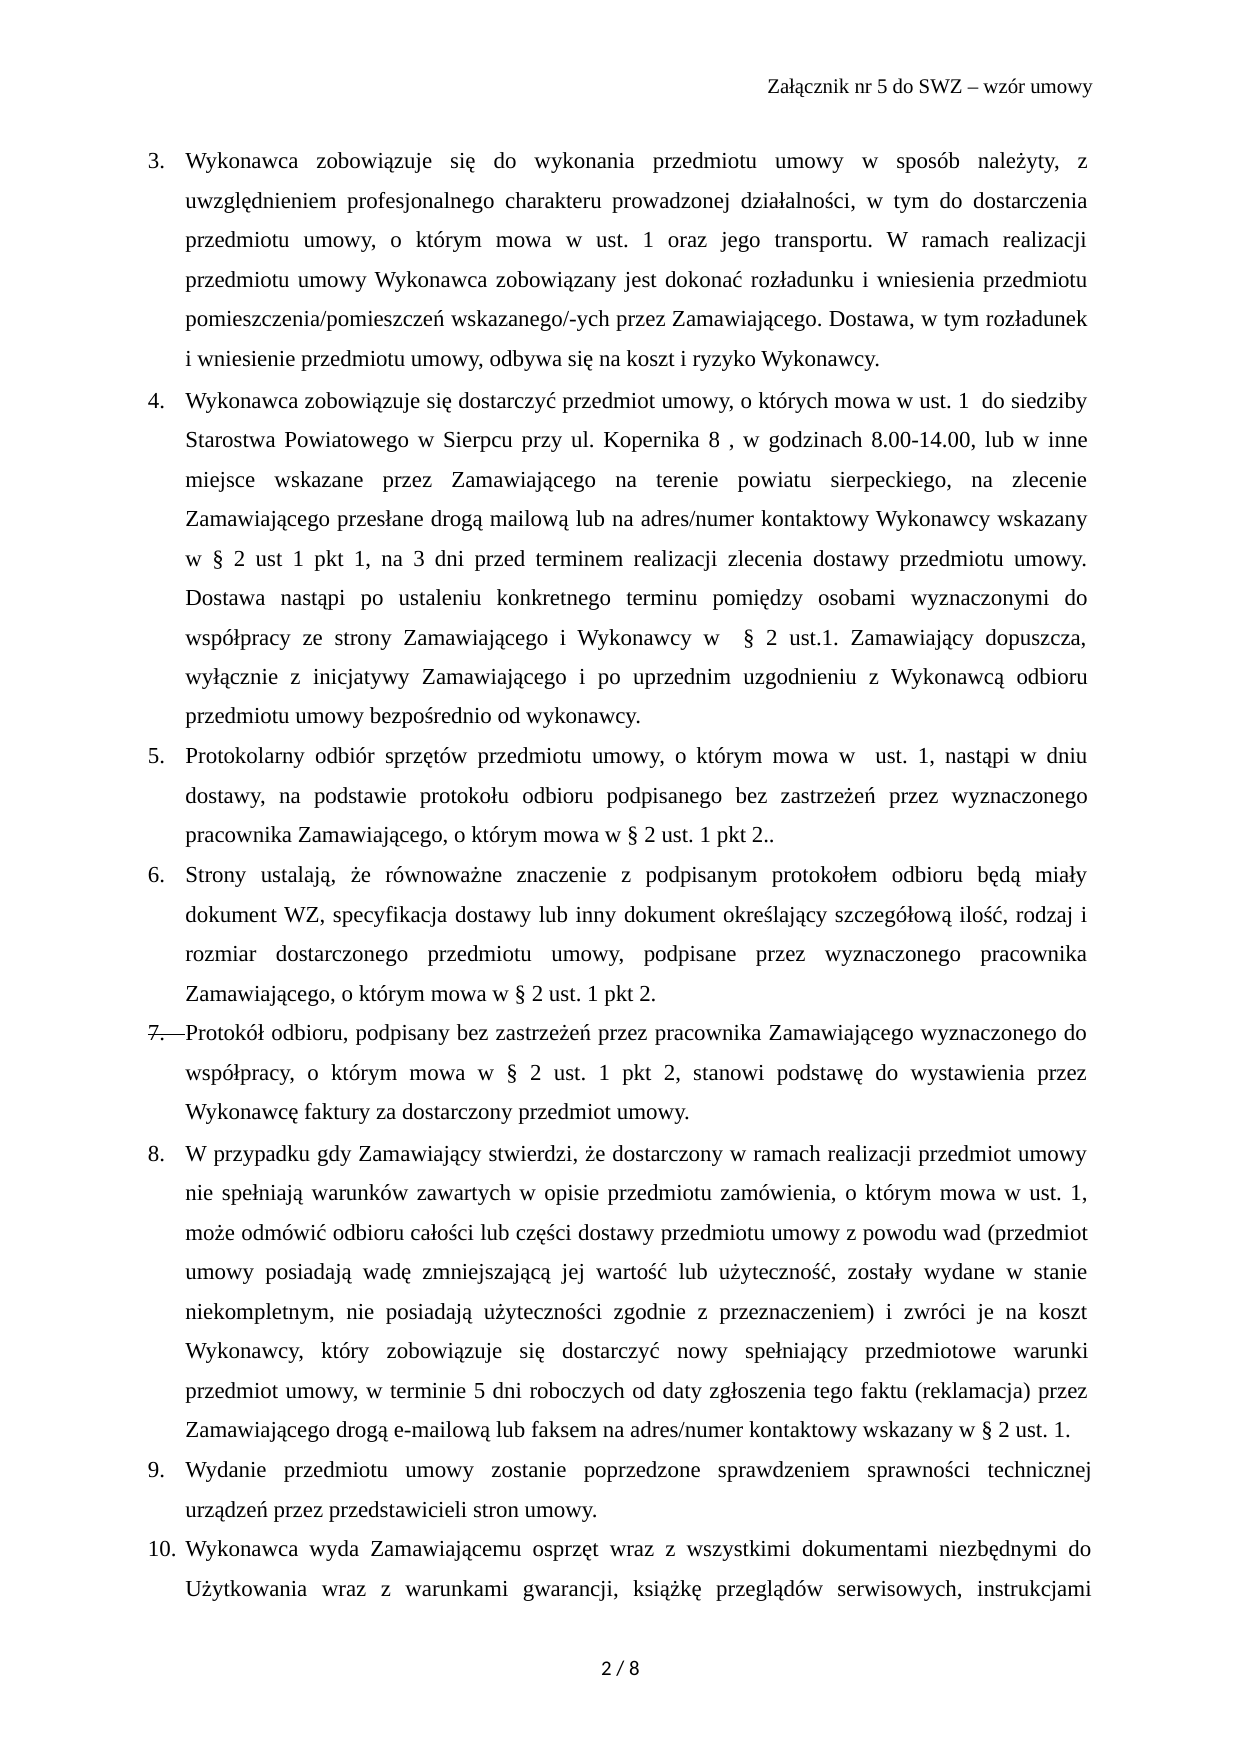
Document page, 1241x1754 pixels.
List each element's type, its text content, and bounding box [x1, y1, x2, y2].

list Wykonawca zobowiązuje się dostarczyć przedmiot umowy, o których mowa w ust. 1 do siedziby Starostwa Powiatowego w Sierpcu przy ul. Kopernika 8 , w godzinach 8.00-14.00, lub w inne miejsce wskazane przez Zamawiającego na terenie powiatu sierpeckiego, na zlecenie Zamawiającego przesłane drogą mailową lub na adres/numer kontaktowy Wykonawcy wskazany w § 2 ust 1 pkt 1, na 3 dni przed terminem realizacji zlecenia dostawy przedmiotu umowy. Dostawa nastąpi po ustaleniu konkretnego terminu pomiędzy osobami wyznaczonymi do współpracy ze strony Zamawiającego i Wykonawcy w § 2 ust.1. Zamawiający dopuszcza, wyłącznie z inicjatywy Zamawiającego i po uprzednim uzgodnieniu z Wykonawcą odbioru przedmiotu umowy bezpośrednio od wykonawcy. [148, 387, 1089, 729]
list Protokolarny odbiór sprzętów przedmiotu umowy, o którym mowa w ust. 1, nastąpi w dniu dostawy, na podstawie protokołu odbioru podpisanego bez zastrzeżeń przez wyznaczonego pracownika Zamawiającego, o którym mowa w § 2 ust. 1 pkt 2.. [148, 742, 1089, 848]
list Wydanie przedmiotu umowy zostanie poprzedzone sprawdzeniem sprawności technicznej urządzeń przez przedstawicieli stron umowy. [148, 1456, 1093, 1522]
list Strony ustalają, że równoważne znaczenie z podpisanym protokołem odbioru będą miały dokument WZ, specyfikacja dostawy lub inny dokument określający szczegółową ilość, rodzaj i rozmiar dostarczonego przedmiotu umowy, podpisane przez wyznaczonego pracownika Zamawiającego, o którym mowa w § 2 ust. 1 pkt 2. [148, 861, 1089, 1006]
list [148, 1535, 1093, 1601]
list W przypadku gdy Zamawiający stwierdzi, że dostarczony w ramach realizacji przedmiot umowy nie spełniają warunków zawartych w opisie przedmiotu zamówienia, o którym mowa w ust. 1, może odmówić odbioru całości lub części dostawy przedmiotu umowy z powodu wad (przedmiot umowy posiadają wadę zmniejszającą jej wartość lub użyteczność, zostały wydane w stanie niekompletnym, nie posiadają użyteczności zgodnie z przeznaczeniem) i zwróci je na koszt Wykonawcy, który zobowiązuje się dostarczyć nowy spełniający przedmiotowe warunki przedmiot umowy, w terminie 5 dni roboczych od daty zgłoszenia tego faktu (reklamacja) przez Zamawiającego drogą e-mailową lub faksem na adres/numer kontaktowy wskazany w § 2 ust. 1. [148, 1140, 1089, 1443]
list Wykonawca zobowiązuje się do wykonania przedmiotu umowy w sposób należyty, z uwzględnieniem profesjonalnego charakteru prowadzonej działalności, w tym do dostarczenia przedmiotu umowy, o którym mowa w ust. 1 oraz jego transportu. W ramach realizacji przedmiotu umowy Wykonawca zobowiązany jest dokonać rozładunku i wniesienia przedmiotu pomieszczenia/pomieszczeń wskazanego/-ych przez Zamawiającego. Dostawa, w tym rozładunek i wniesienie przedmiotu umowy, odbywa się na koszt i ryzyko Wykonawcy. [148, 148, 1089, 371]
list Protokół odbioru, podpisany bez zastrzeżeń przez pracownika Zamawiającego wyznaczonego do współpracy, o którym mowa w § 2 ust. 1 pkt 2, stanowi podstawę do wystawienia przez Wykonawcę faktury za dostarczony przedmiot umowy. [148, 1019, 1089, 1124]
